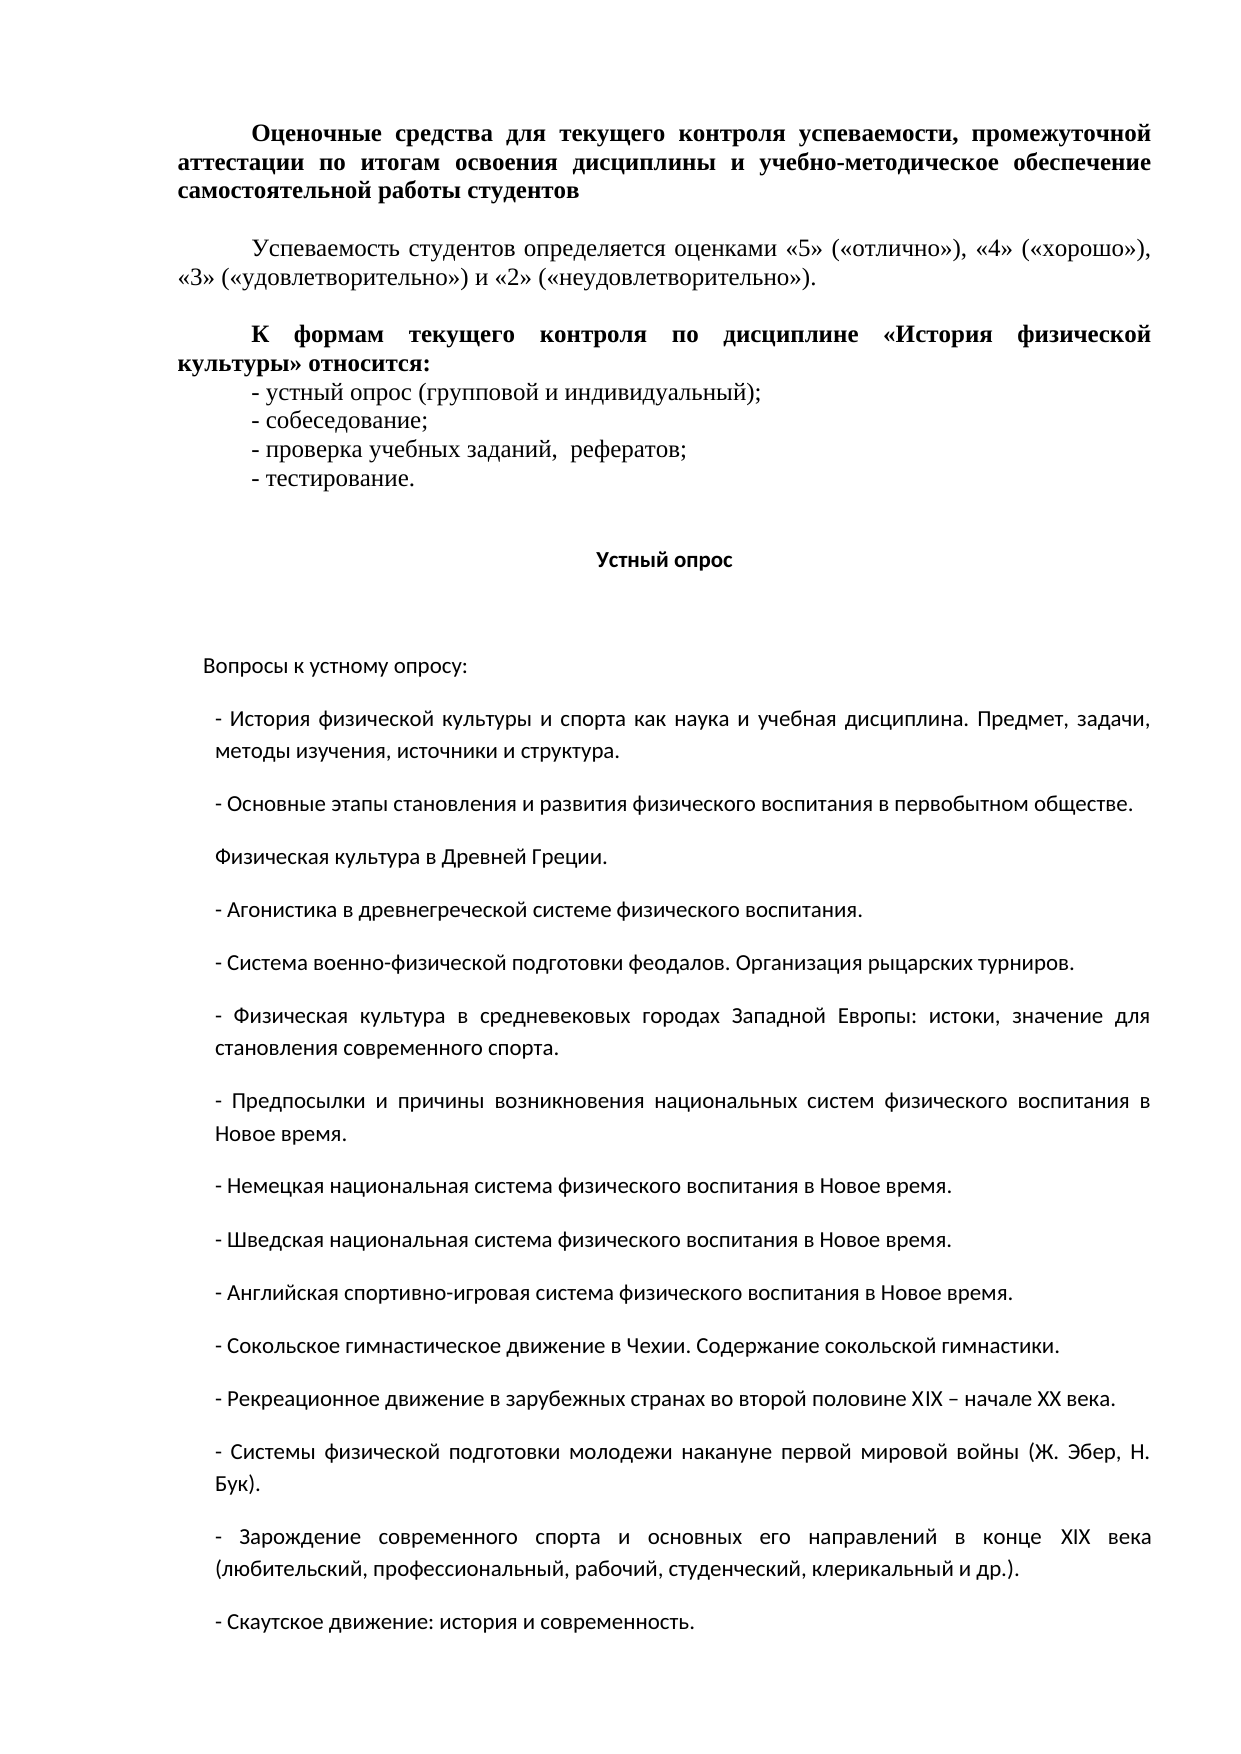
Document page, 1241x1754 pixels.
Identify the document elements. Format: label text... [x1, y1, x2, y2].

text - Система военно-физической подготовки феодалов. Организация рыцарских турниров. [215, 948, 1152, 976]
text - Скаутское движение: история и современность. [215, 1607, 1152, 1635]
text - Агонистика в древнегреческой системе физического воспитания. [215, 895, 1152, 923]
text - Физическая культура в средневековых городах Западной Европы: истоки, значение для становления современного спорта. [215, 1001, 1152, 1061]
text - Английская спортивно-игровая система физического воспитания в Новое время. [215, 1278, 1152, 1306]
text - Основные этапы становления и развития физического воспитания в первобытном обществе. [215, 789, 1152, 817]
text - проверка учебных заданий, рефератов; [177, 434, 1152, 463]
text - Шведская национальная система физического воспитания в Новое время. [215, 1225, 1152, 1253]
text Устный опрос [177, 545, 1152, 573]
text - Предпосылки и причины возникновения национальных систем физического воспитания в Новое время. [215, 1086, 1152, 1147]
text Успеваемость студентов определяется оценками «5» («отлично»), «4» («хорошо»), «3» («удовлетворительно») и «2» («неудовлетворительно»). [177, 233, 1152, 291]
text - собеседование; [177, 406, 1152, 434]
text - Рекреационное движение в зарубежных странах во второй половине ХIХ – начале ХХ века. [215, 1384, 1152, 1412]
text - устный опрос (групповой и индивидуальный); [177, 377, 1152, 406]
text - История физической культуры и спорта как наука и учебная дисциплина. Предмет, задачи, методы изучения, источники и структура. [215, 704, 1152, 764]
text - Сокольское гимнастическое движение в Чехии. Содержание сокольской гимнастики. [215, 1331, 1152, 1359]
text - Немецкая национальная система физического воспитания в Новое время. [215, 1172, 1152, 1200]
text - Системы физической подготовки молодежи накануне первой мировой войны (Ж. Эбер, Н. Бук). [215, 1437, 1152, 1497]
text Оценочные средства для текущего контроля успеваемости, промежуточной аттестации по итогам освоения дисциплины и учебно-методическое обеспечение самостоятельной работы студентов [177, 118, 1152, 204]
text К формам текущего контроля по дисциплине «История физической культуры» относится: [177, 319, 1152, 377]
text Физическая культура в Древней Греции. [215, 842, 1152, 870]
text Вопросы к устному опросу: [177, 651, 1152, 679]
text - тестирование. [177, 463, 1152, 492]
text - Зарождение современного спорта и основных его направлений в конце XIX века (любительский, профессиональный, рабочий, студенческий, клерикальный и др.). [215, 1522, 1152, 1582]
